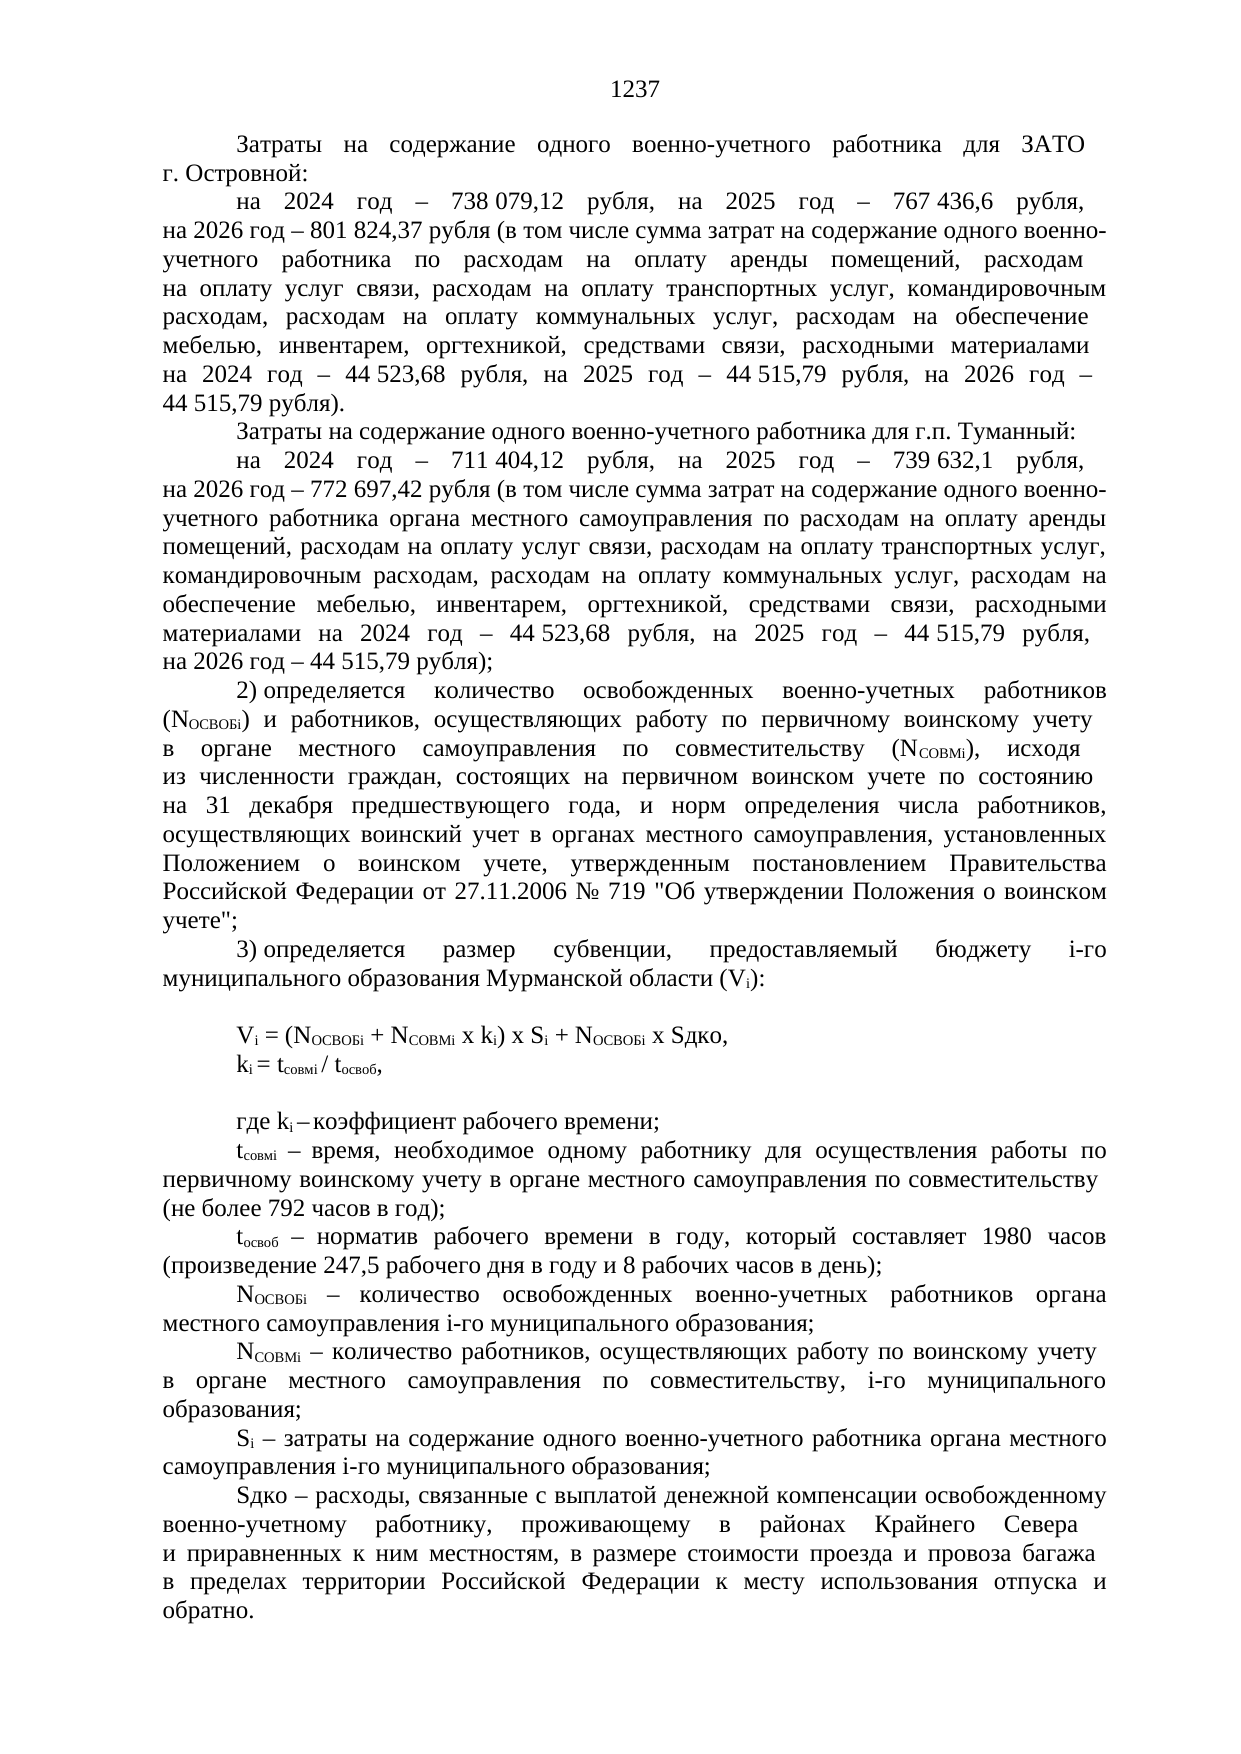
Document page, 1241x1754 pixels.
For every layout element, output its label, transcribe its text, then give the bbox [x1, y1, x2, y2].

text где ki – коэффициент рабочего времени; [162, 1106, 1107, 1135]
text 2) определяется количество освобожденных военно-учетных работников (NОСВОБi) и работников, осуществляющих работу по первичному воинскому учету в органе местного самоуправления по совместительству (NСОВМi), исходя из численности граждан, состоящих на первичном воинском учете по состоянию на 31 декабря предшествующего года, и норм определения числа работников, осуществляющих воинский учет в органах местного самоуправления, установленных Положением о воинском учете, утвержденным постановлением Правительства Российской Федерации от 27.11.2006 № 719 "Об утверждении Положения о воинском учете"; [162, 675, 1107, 934]
text на 2024 год – 711 404,12 рубля, на 2025 год – 739 632,1 рубля, на 2026 год – 772 697,42 рубля (в том числе сумма затрат на содержание одного военно-учетного работника органа местного самоуправления по расходам на оплату аренды помещений, расходам на оплату услуг связи, расходам на оплату транспортных услуг, командировочным расходам, расходам на оплату коммунальных услуг, расходам на обеспечение мебелью, инвентарем, оргтехникой, средствами связи, расходными материалами на 2024 год – 44 523,68 рубля, на 2025 год – 44 515,79 рубля, на 2026 год – 44 515,79 рубля); [162, 445, 1107, 675]
text Затраты на содержание одного военно-учетного работника для ЗАТО г. Островной: [162, 129, 1107, 186]
text tсовмi – время, необходимое одному работнику для осуществления работы по первичному воинскому учету в органе местного самоуправления по совместительству (не более 792 часов в год); [162, 1135, 1107, 1221]
text Затраты на содержание одного военно-учетного работника для г.п. Туманный: [162, 416, 1107, 445]
text NСОВМi – количество работников, осуществляющих работу по воинскому учету в органе местного самоуправления по совместительству, i-го муниципального образования; [162, 1336, 1107, 1423]
text Si – затраты на содержание одного военно-учетного работника органа местного самоуправления i-го муниципального образования; [162, 1423, 1107, 1480]
text NОСВОБi – количество освобожденных военно-учетных работников органа местного самоуправления i-го муниципального образования; [162, 1279, 1107, 1336]
text Sдко – расходы, связанные с выплатой денежной компенсации освобожденному военно-учетному работнику, проживающему в районах Крайнего Севера и приравненных к ним местностям, в размере стоимости проезда и провоза багажа в пределах территории Российской Федерации к месту использования отпуска и обратно. [162, 1480, 1107, 1624]
text на 2024 год – 738 079,12 рубля, на 2025 год – 767 436,6 рубля, на 2026 год – 801 824,37 рубля (в том числе сумма затрат на содержание одного военно-учетного работника по расходам на оплату аренды помещений, расходам на оплату услуг связи, расходам на оплату транспортных услуг, командировочным расходам, расходам на оплату коммунальных услуг, расходам на обеспечение мебелью, инвентарем, оргтехникой, средствами связи, расходными материалами на 2024 год – 44 523,68 рубля, на 2025 год – 44 515,79 рубля, на 2026 год – 44 515,79 рубля). [162, 186, 1107, 416]
text tосвоб – норматив рабочего времени в году, который составляет 1980 часов (произведение 247,5 рабочего дня в году и 8 рабочих часов в день); [162, 1221, 1107, 1279]
text ki = tсовмi / tосвоб, [162, 1049, 1107, 1078]
text 3) определяется размер субвенции, предоставляемый бюджету i-го муниципального образования Мурманской области (Vi): [162, 934, 1107, 991]
text Vi = (NОСВОБi + NСОВМi х ki) х Si + NОСВОБi х Sдко, [162, 1020, 1107, 1049]
